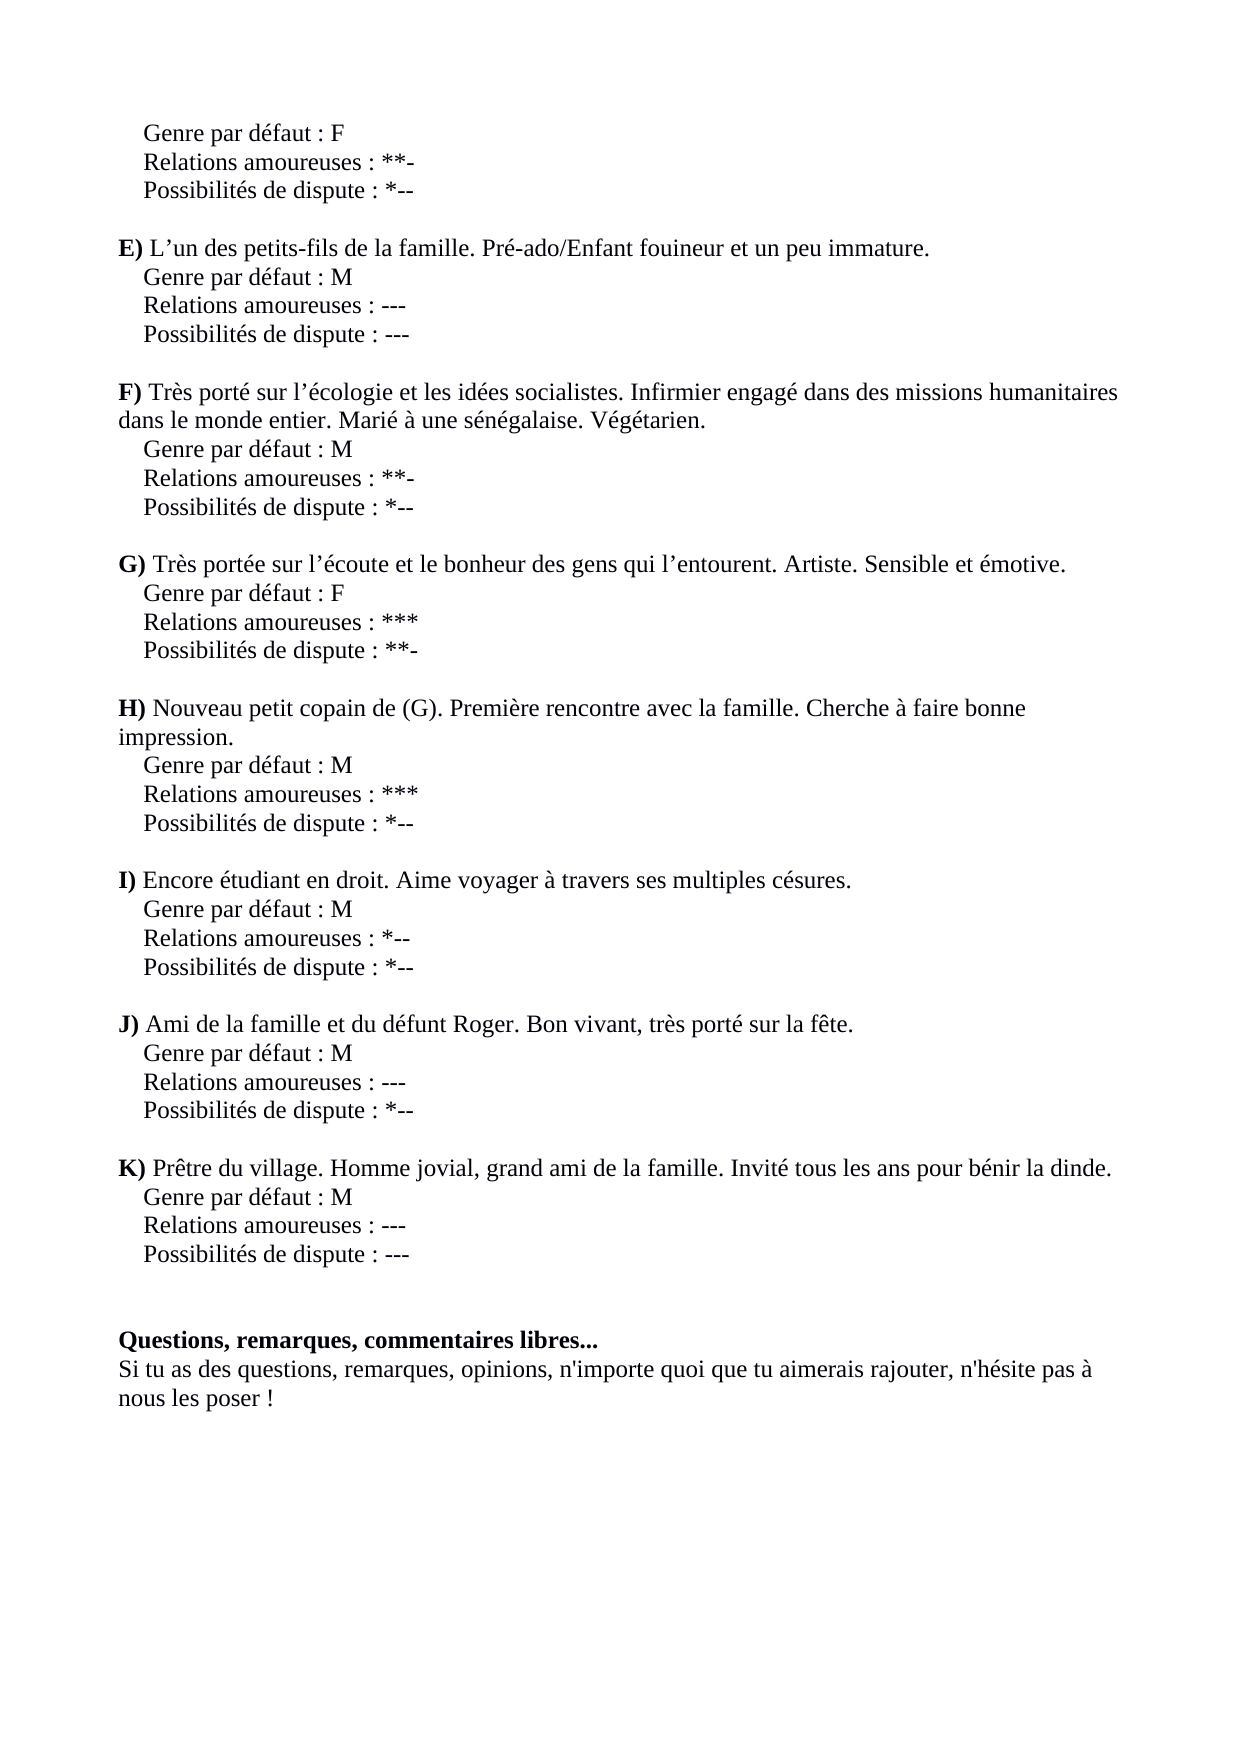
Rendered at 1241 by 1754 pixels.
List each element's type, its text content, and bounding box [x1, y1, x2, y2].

text I) Encore étudiant en droit. Aime voyager à travers ses multiples césures. [118, 866, 1122, 894]
text Genre par défaut : M [118, 894, 1122, 923]
text Possibilités de dispute : *-- [118, 492, 1122, 521]
text Relations amoureuses : **- [118, 147, 1122, 176]
text Relations amoureuses : --- [118, 1211, 1122, 1239]
text Possibilités de dispute : --- [118, 1239, 1122, 1268]
text Possibilités de dispute : --- [118, 319, 1122, 348]
text Genre par défaut : F [118, 578, 1122, 607]
text Questions, remarques, commentaires libres... [118, 1326, 1122, 1354]
text Relations amoureuses : *** [118, 607, 1122, 636]
text Genre par défaut : M [118, 751, 1122, 779]
text Relations amoureuses : *** [118, 779, 1122, 808]
text Genre par défaut : M [118, 1038, 1122, 1067]
text K) Prêtre du village. Homme jovial, grand ami de la famille. Invité tous les ans pour bénir la dinde. [118, 1153, 1122, 1182]
text H) Nouveau petit copain de (G). Première rencontre avec la famille. Cherche à faire bonne impression. [118, 693, 1122, 751]
text Relations amoureuses : --- [118, 291, 1122, 319]
text Possibilités de dispute : *-- [118, 1096, 1122, 1124]
text Genre par défaut : F [118, 118, 1122, 147]
text Possibilités de dispute : *-- [118, 808, 1122, 837]
text Possibilités de dispute : **- [118, 636, 1122, 664]
text F) Très porté sur l’écologie et les idées socialistes. Infirmier engagé dans des missions humanitaires dans le monde entier. Marié à une sénégalaise. Végétarien. [118, 377, 1122, 434]
text Relations amoureuses : --- [118, 1067, 1122, 1096]
text Si tu as des questions, remarques, opinions, n'importe quoi que tu aimerais rajouter, n'hésite pas à nous les poser ! [118, 1354, 1122, 1412]
text Genre par défaut : M [118, 434, 1122, 463]
text J) Ami de la famille et du défunt Roger. Bon vivant, très porté sur la fête. [118, 1009, 1122, 1038]
text Possibilités de dispute : *-- [118, 176, 1122, 204]
text Genre par défaut : M [118, 1182, 1122, 1211]
text Possibilités de dispute : *-- [118, 952, 1122, 981]
text Genre par défaut : M [118, 262, 1122, 291]
text E) L’un des petits-fils de la famille. Pré-ado/Enfant fouineur et un peu immature. [118, 233, 1122, 262]
text G) Très portée sur l’écoute et le bonheur des gens qui l’entourent. Artiste. Sensible et émotive. [118, 549, 1122, 578]
text Relations amoureuses : *-- [118, 923, 1122, 952]
text Relations amoureuses : **- [118, 463, 1122, 492]
